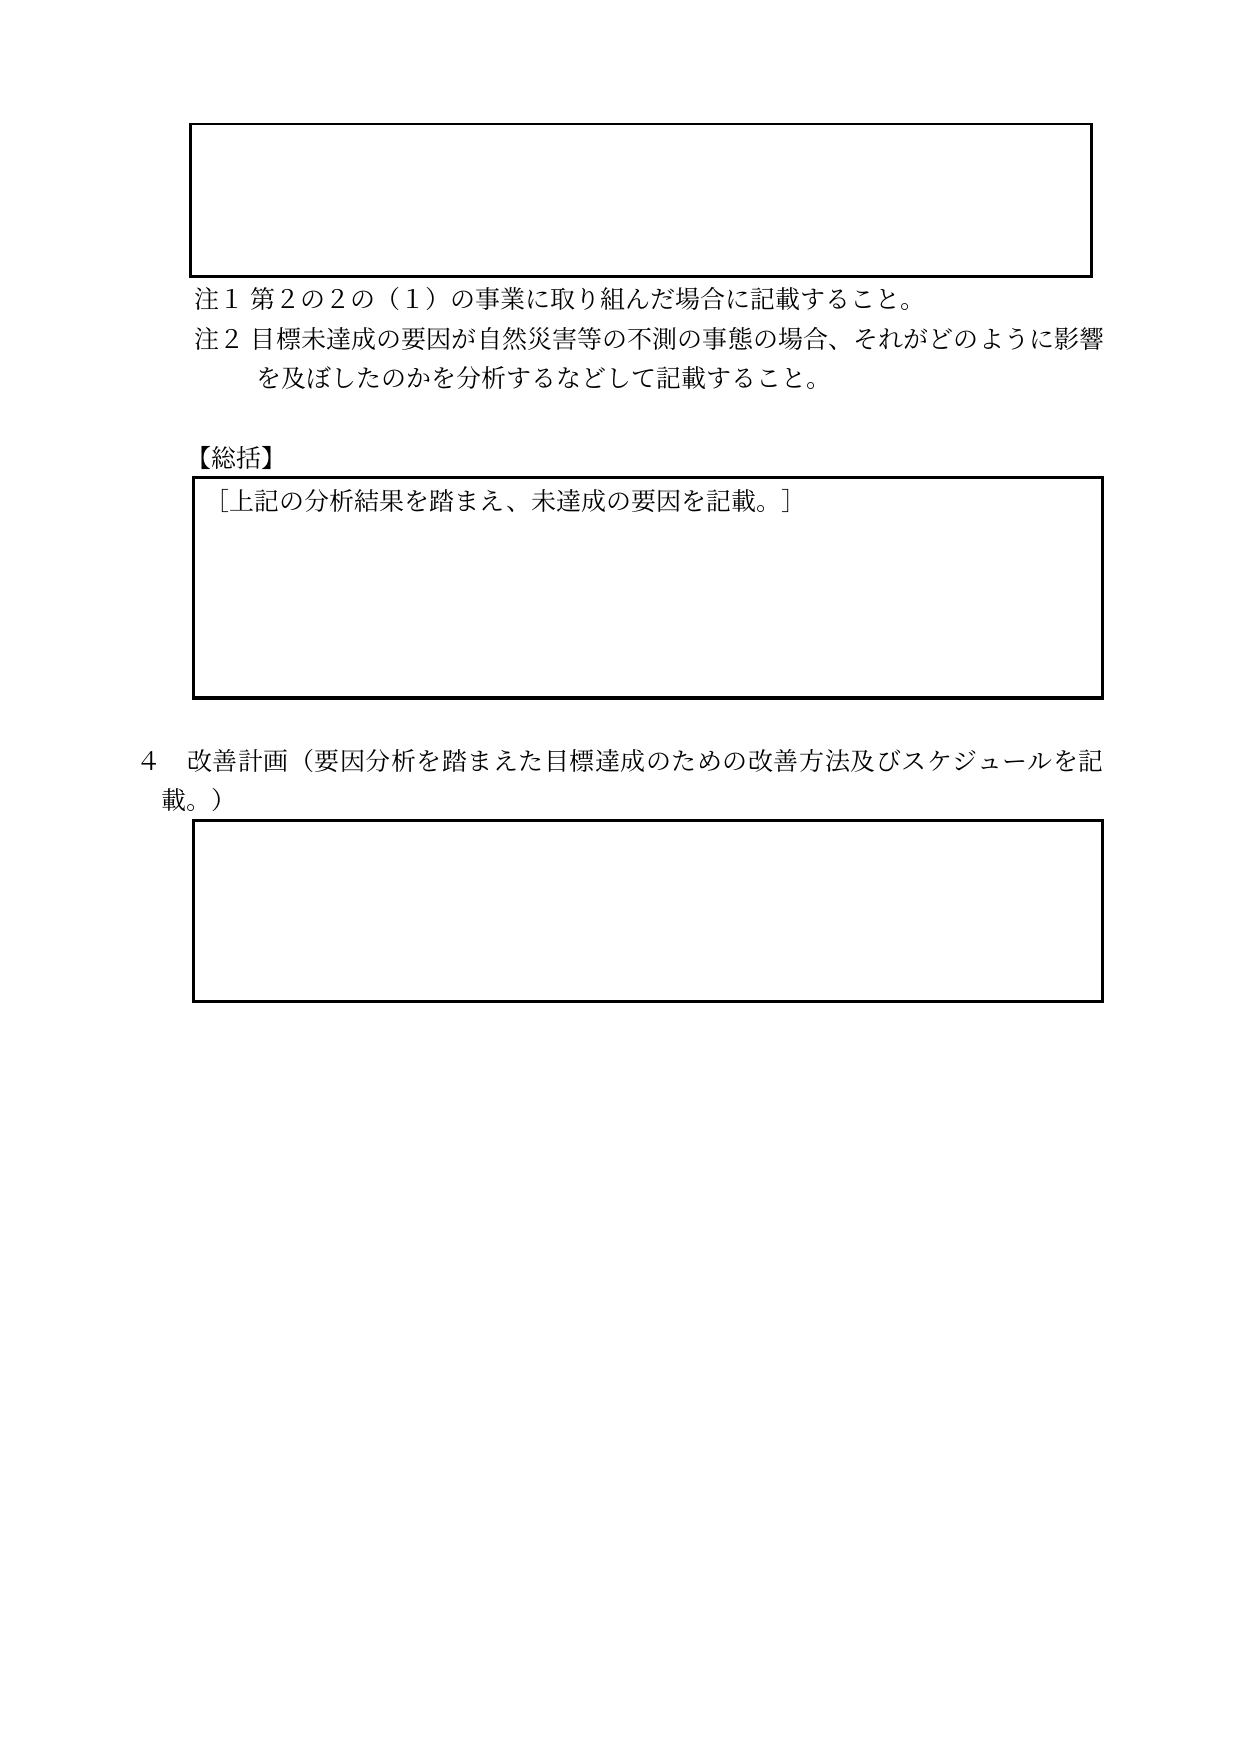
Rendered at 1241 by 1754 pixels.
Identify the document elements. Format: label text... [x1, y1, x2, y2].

text 注１ 第２の２の（１）の事業に取り組んだ場合に記載すること。 [194, 278, 1104, 317]
text 注２ 目標未達成の要因が自然災害等の不測の事態の場合、それがどのように影響を及ぼしたのかを分析するなどして記載すること。 [194, 317, 1104, 397]
text ４ 改善計画（要因分析を踏まえた目標達成のための改善方法及びスケジュールを記載。） [136, 739, 1104, 819]
text 【総括】 [136, 436, 1104, 476]
table_cell [192, 125, 1090, 274]
table_header ［上記の分析結果を踏まえ、未達成の要因を記載。］ [195, 479, 1101, 696]
table_header [195, 822, 1101, 1000]
